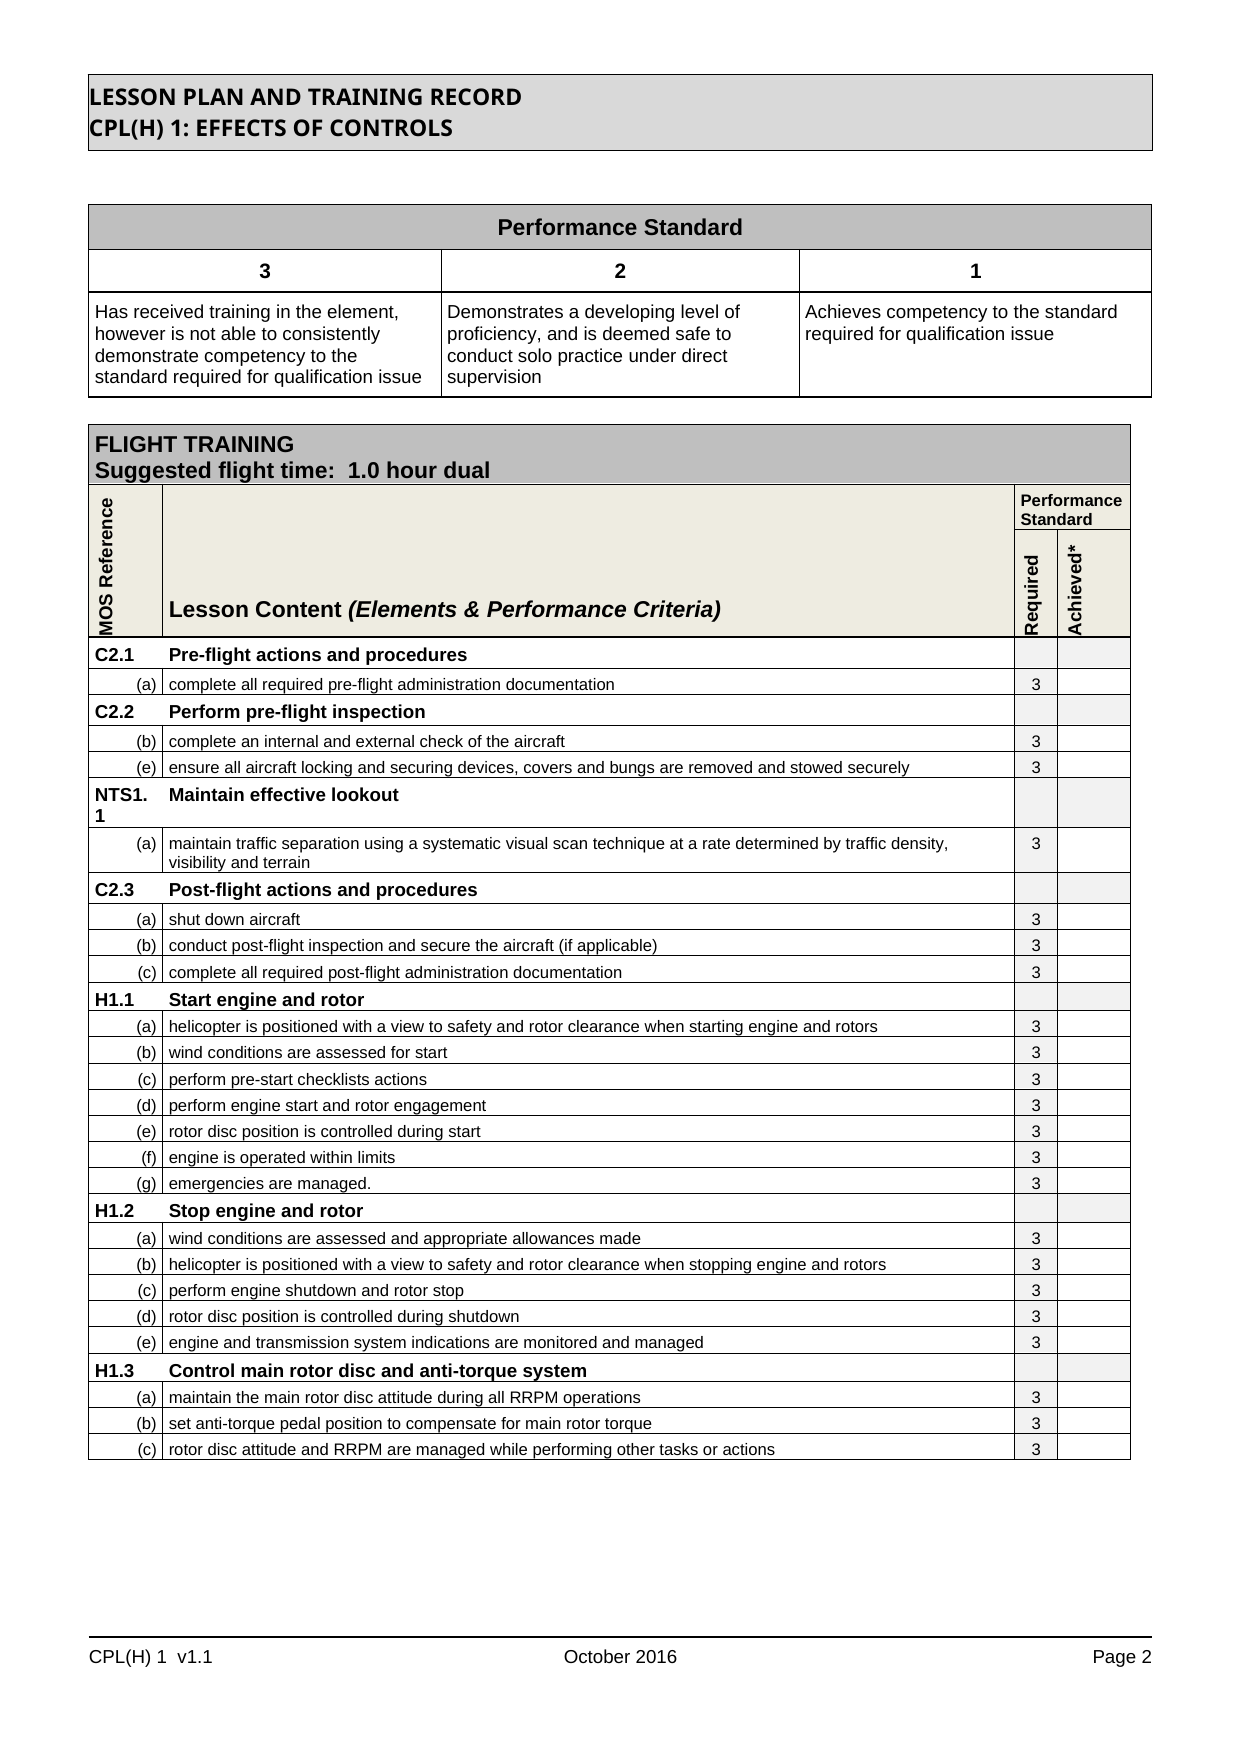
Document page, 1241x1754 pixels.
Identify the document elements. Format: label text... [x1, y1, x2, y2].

table_cell [89, 1408, 162, 1433]
table_cell [1058, 638, 1130, 667]
table_cell (b) [89, 726, 162, 751]
table_cell H1.3 [89, 1354, 162, 1381]
table_cell [1058, 1011, 1130, 1036]
table_cell Control main rotor disc and anti-torque system [163, 1354, 1014, 1381]
table_cell [89, 1090, 162, 1115]
table_cell emergencies are managed. [163, 1168, 1014, 1193]
table_cell [89, 1168, 162, 1193]
table_cell helicopter is positioned with a view to safety and rotor clearance when stopping engine and rotors [163, 1249, 1014, 1274]
table_cell [1015, 1194, 1057, 1222]
table_cell [89, 1011, 162, 1036]
table_cell [89, 904, 162, 929]
table_cell [1058, 828, 1130, 872]
table_cell 3 [1015, 930, 1057, 955]
table_cell maintain the main rotor disc attitude during all RRPM operations [163, 1382, 1014, 1407]
table_cell wind conditions are assessed and appropriate allowances made [163, 1223, 1014, 1248]
table_cell [1058, 695, 1130, 724]
table_cell [1058, 669, 1130, 693]
table_cell Perform pre-flight inspection [163, 695, 1014, 724]
table_cell C2.1 [89, 638, 162, 667]
table_cell Achieves competency to the standard required for qualification issue [800, 293, 1151, 396]
table_cell Stop engine and rotor [163, 1194, 1014, 1222]
table_cell 3 [1015, 669, 1057, 693]
table_cell 3 [1015, 1064, 1057, 1088]
table_cell [89, 956, 162, 982]
table_cell rotor disc attitude and RRPM are managed while performing other tasks or actions [163, 1434, 1014, 1459]
table_cell [1058, 1090, 1130, 1115]
table_cell rotor disc position is controlled during start [163, 1116, 1014, 1141]
table_cell 3 [1015, 1408, 1057, 1433]
table_cell [1015, 695, 1057, 724]
table_cell [89, 1116, 162, 1141]
table_cell MOS Reference [89, 485, 162, 636]
table_cell [89, 1037, 162, 1062]
table_cell complete all required post-flight administration documentation [163, 956, 1014, 982]
table_cell helicopter is positioned with a view to safety and rotor clearance when starting engine and rotors [163, 1011, 1014, 1036]
table_cell engine is operated within limits [163, 1142, 1014, 1167]
table_cell 3 [1015, 904, 1057, 929]
table_cell [1058, 1434, 1130, 1459]
table_cell [1015, 638, 1057, 667]
table_cell [1058, 1168, 1130, 1193]
table_cell Required [1015, 530, 1057, 636]
table_cell 3 [1015, 1327, 1057, 1352]
table_cell [1058, 1223, 1130, 1248]
table_cell [89, 1275, 162, 1300]
table_cell Achieved* [1058, 530, 1130, 636]
table_cell Post-flight actions and procedures [163, 873, 1014, 903]
table_cell [1058, 1301, 1130, 1326]
table_cell [89, 1142, 162, 1167]
table_cell [1015, 873, 1057, 903]
table_cell Has received training in the element, however is not able to consistently demonstrate competency to the standard required for qualification issue [89, 293, 441, 396]
table_cell [89, 1301, 162, 1326]
table_cell Pre-flight actions and procedures [163, 638, 1014, 667]
table_cell [1058, 1408, 1130, 1433]
table_cell [1015, 778, 1057, 827]
table_cell ensure all aircraft locking and securing devices, covers and bungs are removed and stowed securely [163, 752, 1014, 777]
table_cell [1015, 983, 1057, 1010]
table_cell Start engine and rotor [163, 983, 1014, 1010]
table_cell maintain traffic separation using a systematic visual scan technique at a rate determined by traffic density, visibility and terrain [163, 828, 1014, 872]
table_cell [1058, 956, 1130, 982]
table_cell shut down aircraft [163, 904, 1014, 929]
table_cell 3 [1015, 1301, 1057, 1326]
table_cell 3 [1015, 1011, 1057, 1036]
table_cell [89, 669, 162, 693]
table_cell NTS1.1 [89, 778, 162, 827]
table_cell H1.2 [89, 1194, 162, 1222]
table_cell C2.3 [89, 873, 162, 903]
table_cell 3 [1015, 1275, 1057, 1300]
table_cell [1058, 1037, 1130, 1062]
table_cell set anti-torque pedal position to compensate for main rotor torque [163, 1408, 1014, 1433]
table_cell wind conditions are assessed for start [163, 1037, 1014, 1062]
table_cell engine and transmission system indications are monitored and managed [163, 1327, 1014, 1352]
table_cell Maintain effective lookout [163, 778, 1014, 827]
table_cell [1058, 1354, 1130, 1381]
table_header Performance Standard [89, 205, 1151, 249]
table_cell [89, 828, 162, 872]
table_cell H1.1 [89, 983, 162, 1010]
table_cell [89, 1064, 162, 1088]
table_cell 3 [1015, 1116, 1057, 1141]
table_cell 3 [1015, 1249, 1057, 1274]
table_cell [1058, 1194, 1130, 1222]
table_cell [89, 930, 162, 955]
table_cell 3 [1015, 1382, 1057, 1407]
table_cell [89, 1382, 162, 1407]
table_cell Demonstrates a developing level of proficiency, and is deemed safe to conduct solo practice under direct supervision [442, 293, 799, 396]
table_cell 3 [1015, 1434, 1057, 1459]
table_cell [89, 752, 162, 777]
table_cell complete all required pre-flight administration documentation [163, 669, 1014, 693]
table_cell [1058, 904, 1130, 929]
table_cell perform pre-start checklists actions [163, 1064, 1014, 1088]
table_cell Performance Standard [1015, 485, 1130, 529]
table_cell 3 [1015, 1090, 1057, 1115]
table_cell 2 [442, 250, 799, 291]
table_cell [1058, 930, 1130, 955]
table_cell [1058, 1382, 1130, 1407]
table_cell [1058, 778, 1130, 827]
table_cell [1058, 983, 1130, 1010]
table_cell complete an internal and external check of the aircraft [163, 726, 1014, 751]
table_cell 3 [1015, 1223, 1057, 1248]
table_cell [1058, 1064, 1130, 1088]
table_cell [89, 1327, 162, 1352]
table_cell [1058, 726, 1130, 751]
table_cell [1058, 1249, 1130, 1274]
table_cell 3 [1015, 752, 1057, 777]
table_cell [1058, 1116, 1130, 1141]
table_cell 3 [1015, 1168, 1057, 1193]
table_header FLIGHT TRAINING Suggested flight time: 1.0 hour dual [89, 425, 1130, 483]
table_cell rotor disc position is controlled during shutdown [163, 1301, 1014, 1326]
table_cell C2.2 [89, 695, 162, 724]
table_cell 3 [89, 250, 441, 291]
table_cell perform engine shutdown and rotor stop [163, 1275, 1014, 1300]
table_cell [1058, 1327, 1130, 1352]
table_cell 3 [1015, 726, 1057, 751]
table_cell 3 [1015, 1037, 1057, 1062]
table_cell [89, 1223, 162, 1248]
table_cell [1015, 1354, 1057, 1381]
table_cell 3 [1015, 1142, 1057, 1167]
table_cell Lesson Content (Elements & Performance Criteria) [163, 485, 1014, 636]
table_cell [89, 1249, 162, 1274]
table_cell perform engine start and rotor engagement [163, 1090, 1014, 1115]
table_cell 1 [800, 250, 1151, 291]
table_cell 3 [1015, 956, 1057, 982]
table_cell [1058, 873, 1130, 903]
table_cell conduct post-flight inspection and secure the aircraft (if applicable) [163, 930, 1014, 955]
table_cell [89, 1434, 162, 1459]
table_cell [1058, 752, 1130, 777]
table_cell [1058, 1142, 1130, 1167]
table_cell [1058, 1275, 1130, 1300]
table_cell 3 [1015, 828, 1057, 872]
